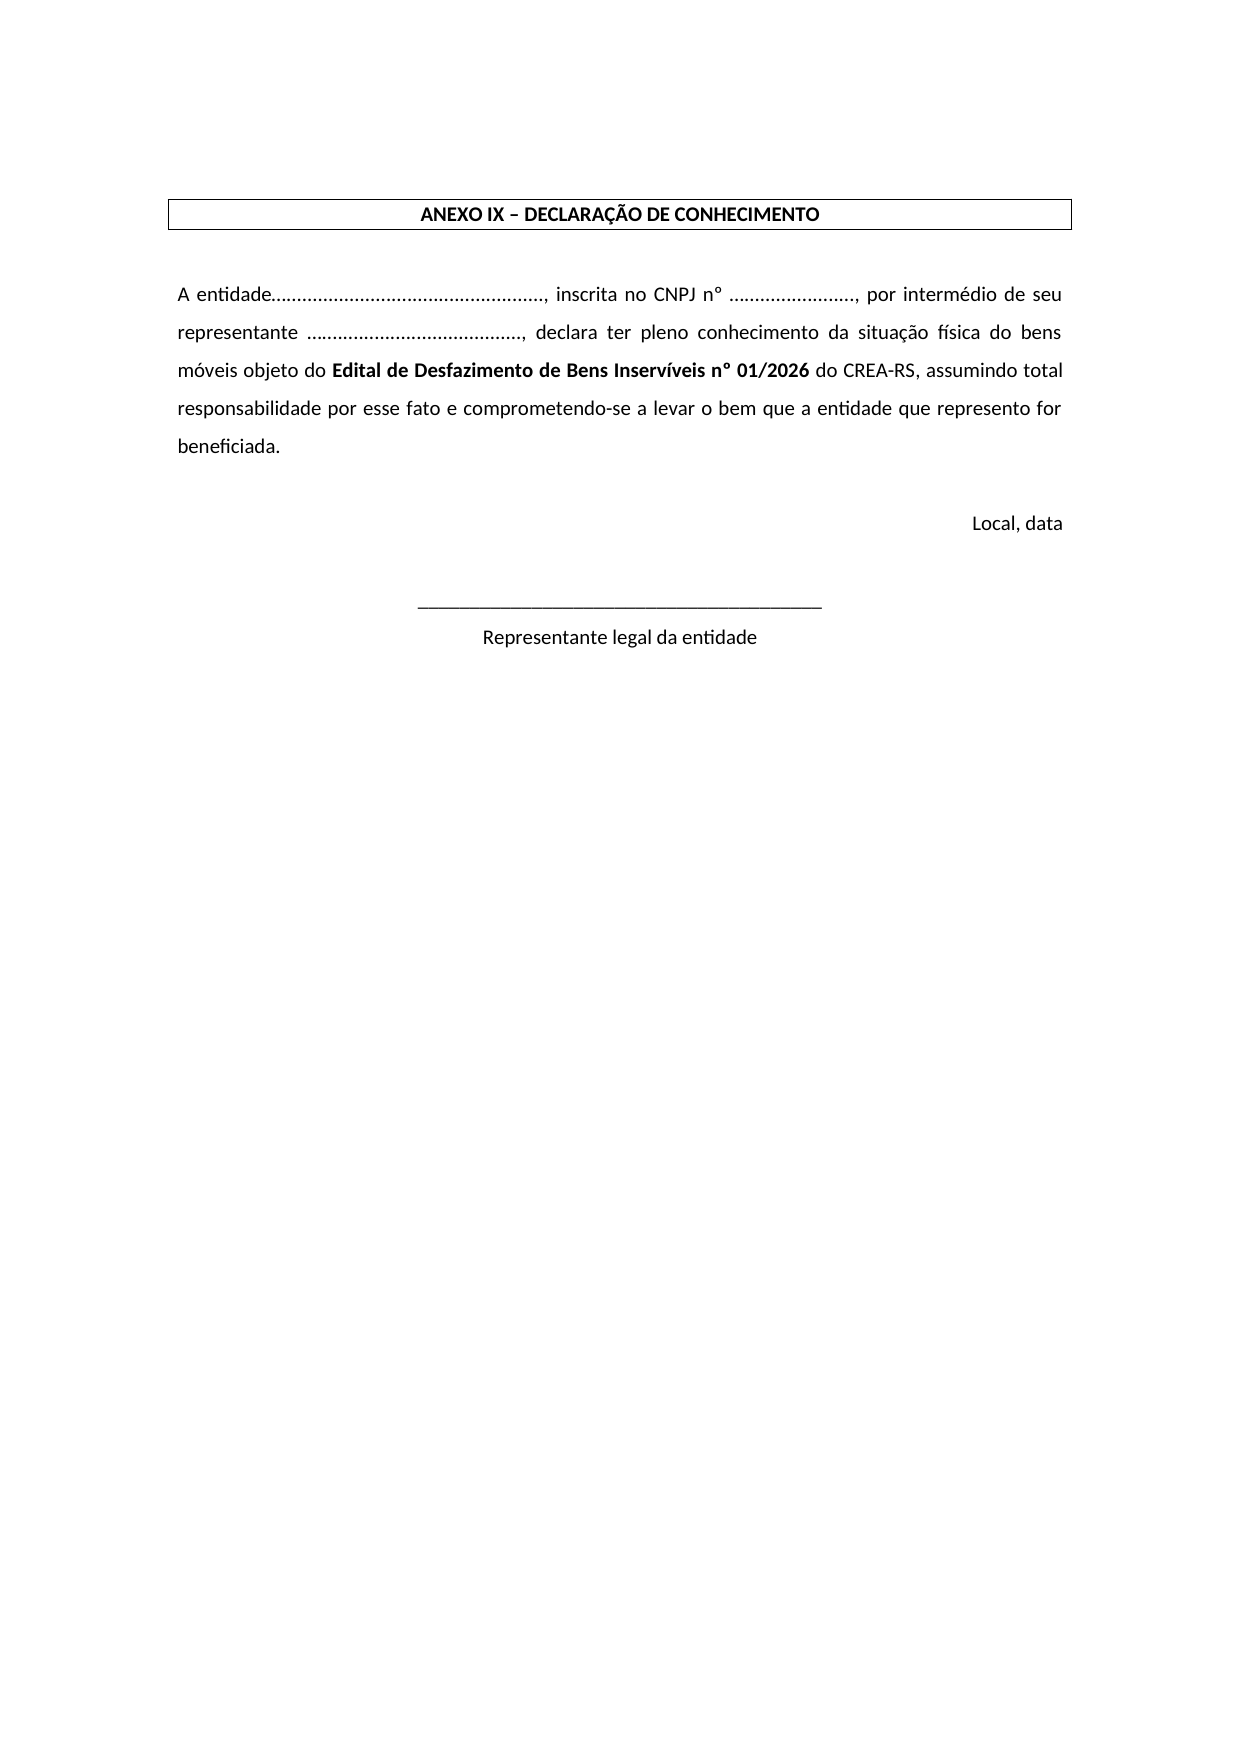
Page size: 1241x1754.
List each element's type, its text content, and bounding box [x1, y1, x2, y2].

text Local, data [177, 510, 1063, 535]
text A entidade…................................................., inscrita no CNPJ nº …....................., por intermédio de seu representante …......................................, declara ter pleno conhecimento da situação física do bens móveis objeto do Edital de Desfazimento de Bens Inservíveis nº 01/2026 do CREA-RS, assumindo total responsabilidade por esse fato e comprometendo-se a levar o bem que a entidade que represento for beneficiada. [177, 281, 1063, 459]
text ANEXO IX – DECLARAÇÃO DE CONHECIMENTO [169, 200, 1071, 229]
text Representante legal da entidade [177, 624, 1063, 649]
text _______________________________________ [177, 586, 1063, 611]
